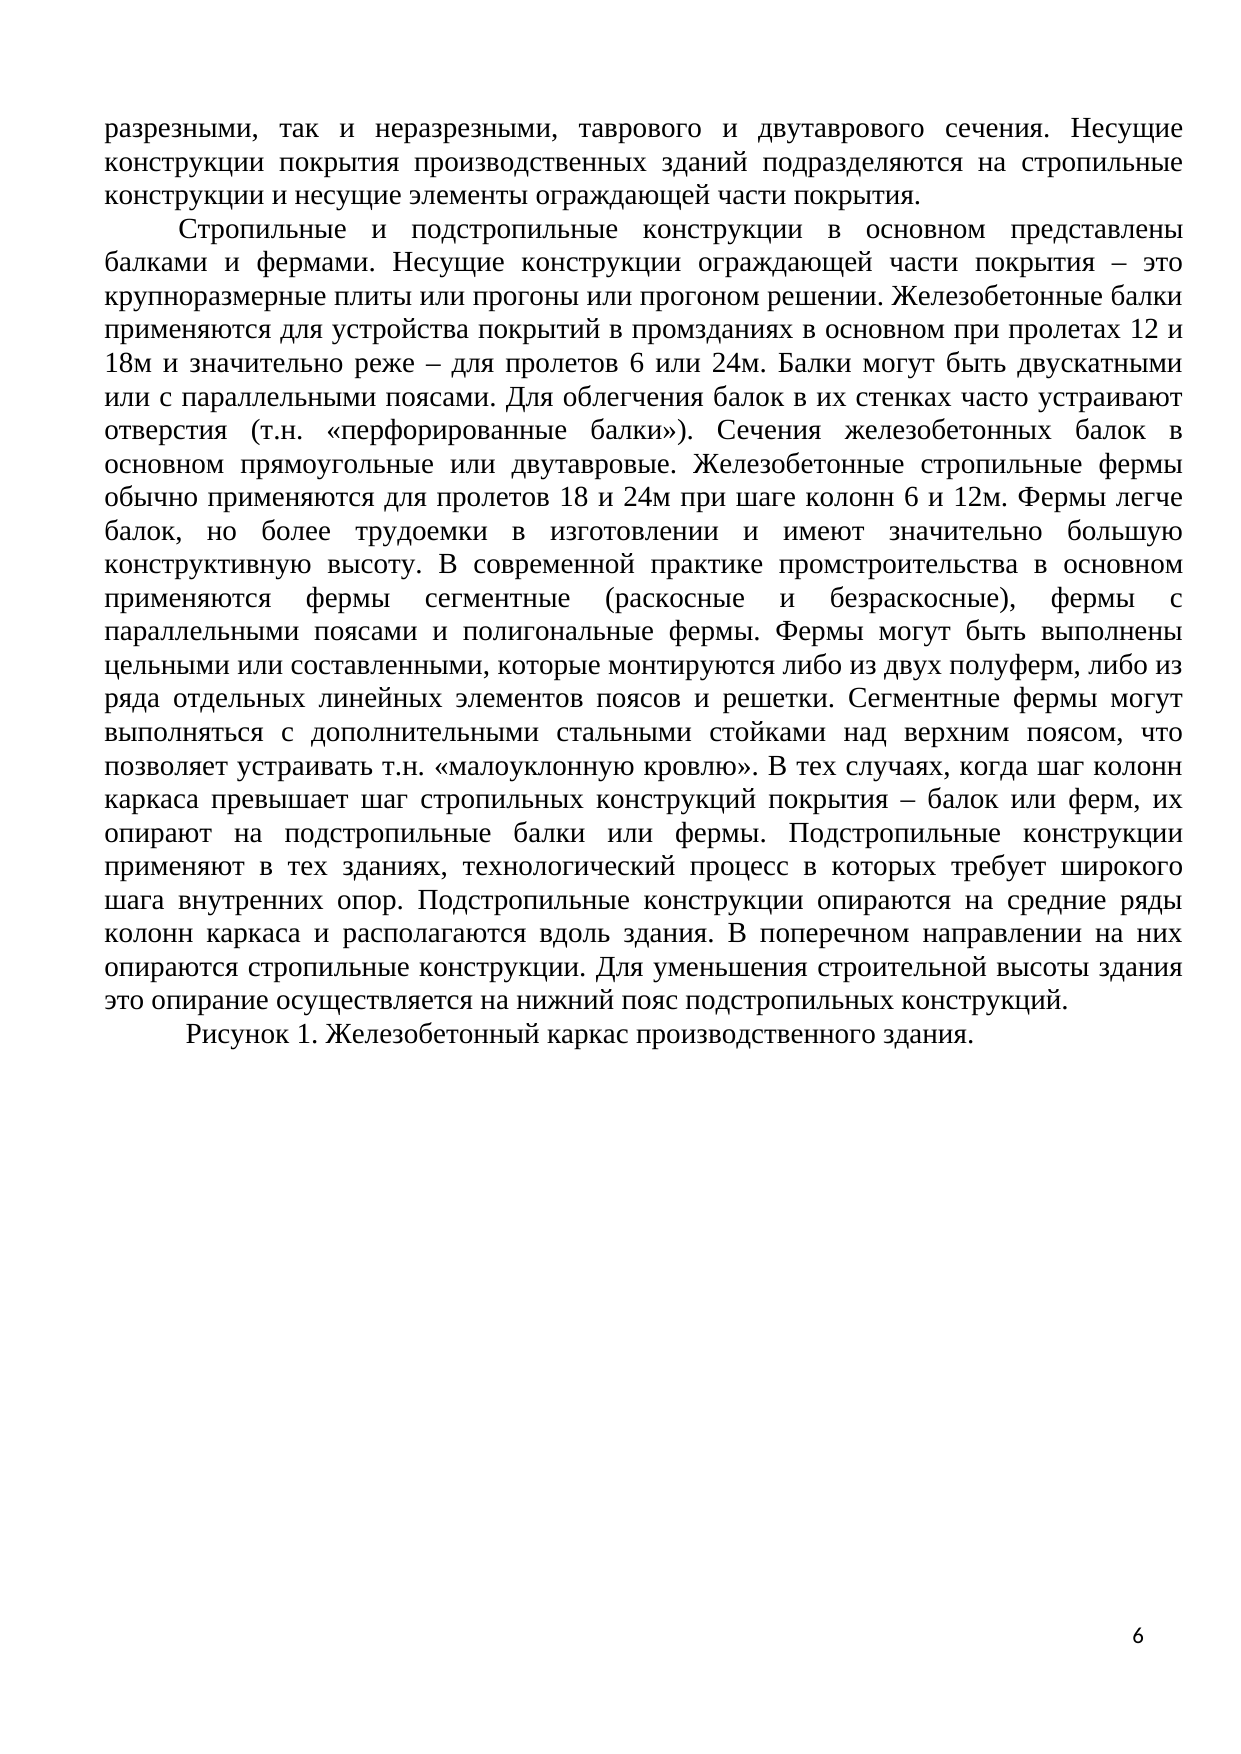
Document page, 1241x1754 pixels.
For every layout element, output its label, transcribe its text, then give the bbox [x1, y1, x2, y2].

text Рисунок 1. Железобетонный каркас производственного здания. [104, 1016, 1184, 1049]
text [104, 110, 1184, 211]
text Стропильные и подстропильные конструкции в основном представлены балками и фермами. Несущие конструкции ограждающей части покрытия – это крупноразмерные плиты или прогоны или прогоном решении. Железобетонные балки применяются для устройства покрытий в промзданиях в основном при пролетах 12 и 18м и значительно реже – для пролетов 6 или 24м. Балки могут быть двускатными или с параллельными поясами. Для облегчения балок в их стенках часто устраивают отверстия (т.н. «перфорированные балки»). Сечения железобетонных балок в основном прямоугольные или двутавровые. Железобетонные стропильные фермы обычно применяются для пролетов 18 и 24м при шаге колонн 6 и 12м. Фермы легче балок, но более трудоемки в изготовлении и имеют значительно большую конструктивную высоту. В современной практике промстроительства в основном применяются фермы сегментные (раскосные и безраскосные), фермы с параллельными поясами и полигональные фермы. Фермы могут быть выполнены цельными или составленными, которые монтируются либо из двух полуферм, либо из ряда отдельных линейных элементов поясов и решетки. Сегментные фермы могут выполняться с дополнительными стальными стойками над верхним поясом, что позволяет устраивать т.н. «малоуклонную кровлю». В тех случаях, когда шаг колонн каркаса превышает шаг стропильных конструкций покрытия – балок или ферм, их опирают на подстропильные балки или фермы. Подстропильные конструкции применяют в тех зданиях, технологический процесс в которых требует широкого шага внутренних опор. Подстропильные конструкции опираются на средние ряды колонн каркаса и располагаются вдоль здания. В поперечном направлении на них опираются стропильные конструкции. Для уменьшения строительной высоты здания это опирание осуществляется на нижний пояс подстропильных конструкций. [104, 211, 1184, 1016]
